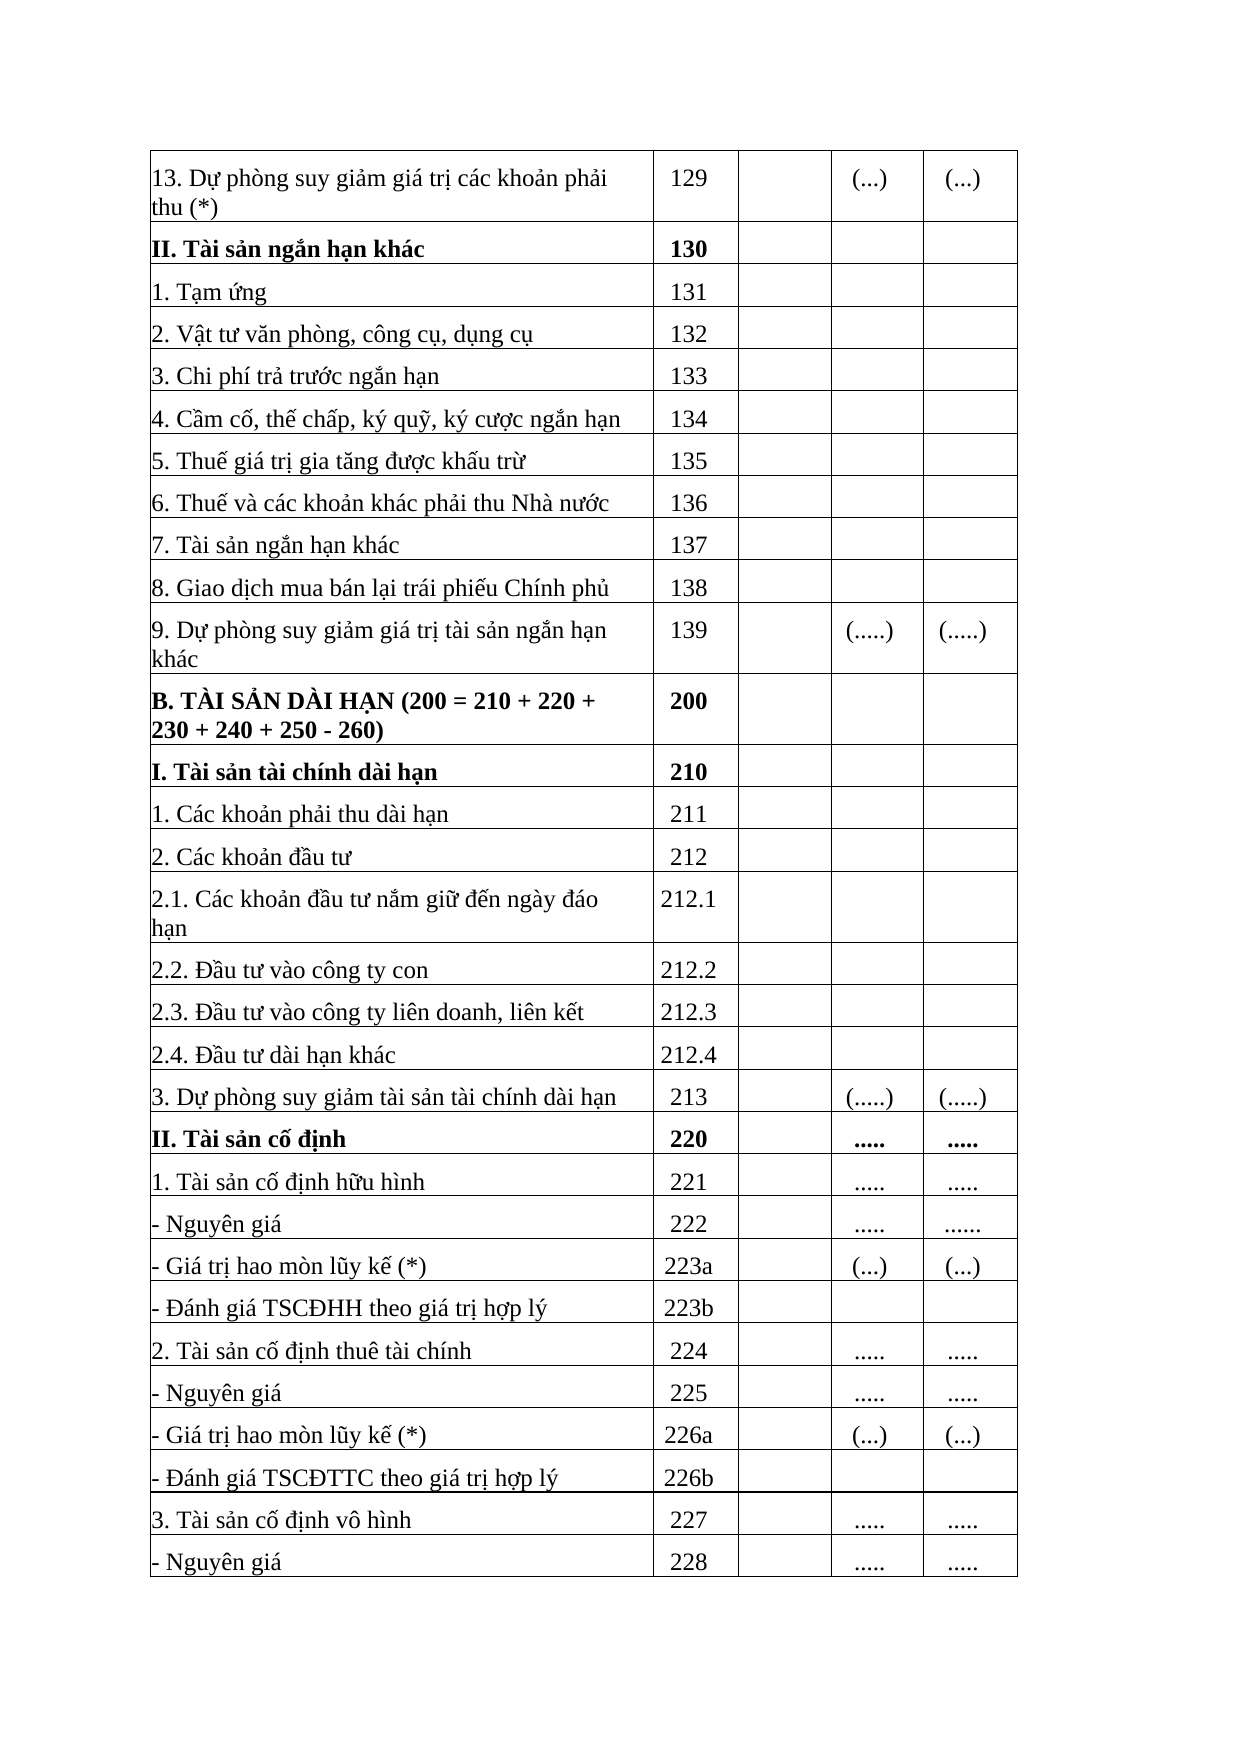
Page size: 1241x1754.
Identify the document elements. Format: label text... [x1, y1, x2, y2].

table_cell [832, 829, 923, 871]
table_cell [832, 307, 923, 348]
table_cell [924, 745, 1017, 786]
table_cell [739, 872, 831, 942]
table_cell [739, 1366, 831, 1407]
table_cell 221 [654, 1154, 738, 1195]
table_cell 3. Chi phí trả trước ngắn hạn [151, 349, 653, 390]
table_cell [924, 476, 1017, 517]
table_cell [739, 1070, 831, 1111]
table_cell [924, 264, 1017, 306]
table_cell [739, 151, 831, 221]
table_cell 212.1 [654, 872, 738, 942]
table_cell 3. Dự phòng suy giảm tài sản tài chính dài hạn [151, 1070, 653, 1111]
table_cell 225 [654, 1366, 738, 1407]
table_cell [832, 222, 923, 263]
table_cell 226a [654, 1408, 738, 1449]
table_cell II. Tài sản cố định [151, 1112, 653, 1153]
table_cell ..... [832, 1493, 923, 1534]
table_cell 5. Thuế giá trị gia tăng được khấu trừ [151, 434, 653, 475]
table_cell 220 [654, 1112, 738, 1153]
table_cell [832, 1281, 923, 1322]
table_cell [739, 349, 831, 390]
table_cell 134 [654, 391, 738, 432]
table_cell [924, 518, 1017, 559]
table_cell 211 [654, 787, 738, 828]
table_cell (...) [924, 1408, 1017, 1449]
table_cell - Giá trị hao mòn lũy kế (*) [151, 1408, 653, 1449]
table_cell ..... [832, 1112, 923, 1153]
table_cell ..... [924, 1323, 1017, 1364]
table_cell [739, 434, 831, 475]
table_cell [739, 391, 831, 432]
table_cell [832, 391, 923, 432]
table_cell [924, 943, 1017, 984]
table_cell 2.1. Các khoản đầu tư nắm giữ đến ngày đáo hạn [151, 872, 653, 942]
table_cell 131 [654, 264, 738, 306]
table_cell 222 [654, 1196, 738, 1238]
table_cell (...) [832, 1239, 923, 1280]
table_cell [739, 1196, 831, 1238]
table_cell 226b [654, 1450, 738, 1491]
table_cell 200 [654, 674, 738, 744]
table_cell [924, 787, 1017, 828]
table_cell 210 [654, 745, 738, 786]
table_cell (...) [832, 1408, 923, 1449]
table_cell 136 [654, 476, 738, 517]
table_cell [739, 264, 831, 306]
table_cell 227 [654, 1493, 738, 1534]
table_cell [924, 222, 1017, 263]
table_cell [832, 264, 923, 306]
table_cell [739, 745, 831, 786]
table_cell 139 [654, 603, 738, 673]
table_cell [924, 872, 1017, 942]
table_cell [739, 1281, 831, 1322]
table_cell ...... [924, 1196, 1017, 1238]
table_cell 8. Giao dịch mua bán lại trái phiếu Chính phủ [151, 560, 653, 602]
table_cell [832, 787, 923, 828]
table_cell ..... [924, 1366, 1017, 1407]
table_cell 1. Các khoản phải thu dài hạn [151, 787, 653, 828]
table_cell 213 [654, 1070, 738, 1111]
table_cell 13. Dự phòng suy giảm giá trị các khoản phải thu (*) [151, 151, 653, 221]
table_cell [924, 307, 1017, 348]
table_cell [739, 1112, 831, 1153]
table_cell 133 [654, 349, 738, 390]
table_cell [832, 518, 923, 559]
table_cell (.....) [832, 1070, 923, 1111]
table_cell [924, 1027, 1017, 1068]
table_cell 2. Tài sản cố định thuê tài chính [151, 1323, 653, 1364]
table_cell [832, 985, 923, 1026]
table_cell 138 [654, 560, 738, 602]
table_cell (...) [924, 151, 1017, 221]
table_cell [832, 349, 923, 390]
table_cell [739, 1323, 831, 1364]
table_cell [739, 222, 831, 263]
table_cell 137 [654, 518, 738, 559]
table_cell [739, 603, 831, 673]
table_cell 132 [654, 307, 738, 348]
table_cell 4. Cầm cố, thế chấp, ký quỹ, ký cược ngắn hạn [151, 391, 653, 432]
table_cell ..... [924, 1112, 1017, 1153]
table_cell [739, 674, 831, 744]
table_cell [832, 1027, 923, 1068]
table_cell ..... [832, 1323, 923, 1364]
table_cell 212.3 [654, 985, 738, 1026]
table_cell 3. Tài sản cố định vô hình [151, 1493, 653, 1534]
table_cell [739, 1408, 831, 1449]
table_cell - Đánh giá TSCĐHH theo giá trị hợp lý [151, 1281, 653, 1322]
table_cell [924, 829, 1017, 871]
table_cell ..... [924, 1154, 1017, 1195]
table_cell ..... [832, 1154, 923, 1195]
table_cell [924, 1281, 1017, 1322]
table_cell [739, 829, 831, 871]
table_cell - Giá trị hao mòn lũy kế (*) [151, 1239, 653, 1280]
table_cell [924, 391, 1017, 432]
table_cell 129 [654, 151, 738, 221]
table_cell 2.3. Đầu tư vào công ty liên doanh, liên kết [151, 985, 653, 1026]
table_cell - Nguyên giá [151, 1535, 653, 1576]
table_cell 212 [654, 829, 738, 871]
table_cell 6. Thuế và các khoản khác phải thu Nhà nước [151, 476, 653, 517]
table_cell [924, 1450, 1017, 1491]
table_cell B. TÀI SẢN DÀI HẠN (200 = 210 + 220 + 230 + 240 + 250 - 260) [151, 674, 653, 744]
table_cell (...) [924, 1239, 1017, 1280]
table_cell 223a [654, 1239, 738, 1280]
table_cell [739, 307, 831, 348]
table_cell [739, 787, 831, 828]
table_cell ..... [832, 1366, 923, 1407]
table_cell 2. Các khoản đầu tư [151, 829, 653, 871]
table_cell [832, 476, 923, 517]
table_cell ..... [924, 1493, 1017, 1534]
table_cell [739, 1239, 831, 1280]
table_cell [832, 943, 923, 984]
table_cell [739, 1493, 831, 1534]
table_cell ..... [924, 1535, 1017, 1576]
table_cell [739, 1154, 831, 1195]
table_cell 7. Tài sản ngắn hạn khác [151, 518, 653, 559]
table_cell [924, 560, 1017, 602]
table_cell [739, 1027, 831, 1068]
table_cell - Nguyên giá [151, 1366, 653, 1407]
table_cell - Đánh giá TSCĐTTC theo giá trị hợp lý [151, 1450, 653, 1491]
table_cell - Nguyên giá [151, 1196, 653, 1238]
table_cell [832, 872, 923, 942]
table_cell (...) [832, 151, 923, 221]
table_cell 212.2 [654, 943, 738, 984]
table_cell [739, 476, 831, 517]
table_cell 212.4 [654, 1027, 738, 1068]
table_cell 228 [654, 1535, 738, 1576]
table_cell 1. Tài sản cố định hữu hình [151, 1154, 653, 1195]
table_cell [739, 943, 831, 984]
table_cell [832, 745, 923, 786]
table_cell (.....) [924, 603, 1017, 673]
table_cell [832, 560, 923, 602]
table_cell [739, 560, 831, 602]
table_cell [924, 674, 1017, 744]
table_cell 2. Vật tư văn phòng, công cụ, dụng cụ [151, 307, 653, 348]
table_cell II. Tài sản ngắn hạn khác [151, 222, 653, 263]
table_cell 223b [654, 1281, 738, 1322]
table_cell 9. Dự phòng suy giảm giá trị tài sản ngắn hạn khác [151, 603, 653, 673]
table_cell (.....) [832, 603, 923, 673]
table_cell 135 [654, 434, 738, 475]
table_cell 224 [654, 1323, 738, 1364]
table_cell 2.4. Đầu tư dài hạn khác [151, 1027, 653, 1068]
table_cell [739, 1450, 831, 1491]
table_cell [924, 985, 1017, 1026]
table_cell [832, 434, 923, 475]
table_cell [739, 1535, 831, 1576]
table_cell [832, 1450, 923, 1491]
table_cell [924, 349, 1017, 390]
table_cell [739, 518, 831, 559]
table_cell I. Tài sản tài chính dài hạn [151, 745, 653, 786]
table_cell [924, 434, 1017, 475]
table_cell (.....) [924, 1070, 1017, 1111]
table_cell 130 [654, 222, 738, 263]
table_cell [832, 674, 923, 744]
table_cell 2.2. Đầu tư vào công ty con [151, 943, 653, 984]
table_cell ..... [832, 1196, 923, 1238]
table_cell ..... [832, 1535, 923, 1576]
table_cell 1. Tạm ứng [151, 264, 653, 306]
table_cell [739, 985, 831, 1026]
